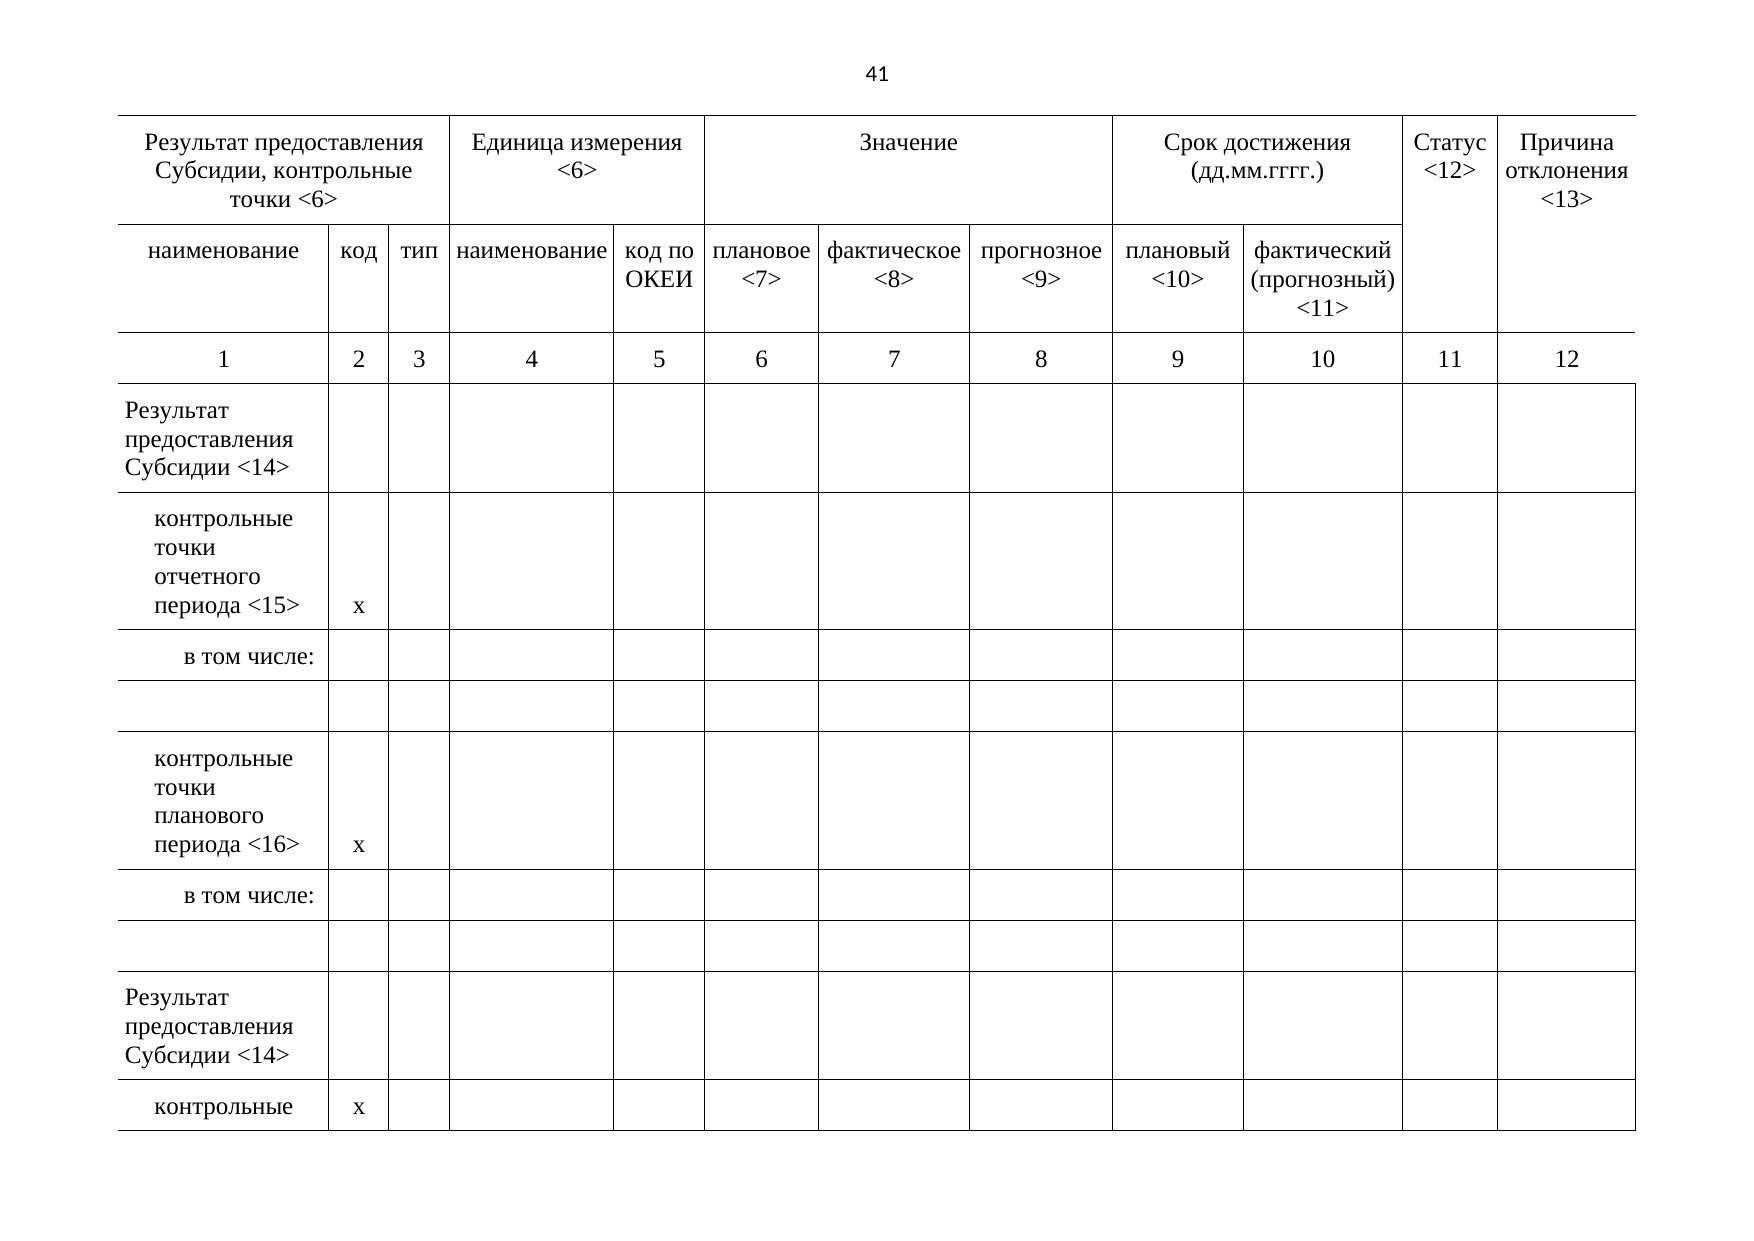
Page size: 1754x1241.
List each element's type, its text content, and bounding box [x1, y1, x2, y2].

table_cell [1403, 493, 1497, 629]
table_cell код по ОКЕИ [614, 225, 704, 332]
table_cell 5 [614, 333, 704, 383]
table_cell [970, 921, 1112, 971]
table_cell [1244, 493, 1402, 629]
table_cell [1498, 921, 1635, 971]
table_cell плановое <7> [705, 225, 818, 332]
table_cell [389, 921, 449, 971]
table_cell [1113, 681, 1243, 731]
table_cell [1403, 870, 1497, 919]
table_cell [329, 870, 388, 919]
table_cell [329, 384, 388, 492]
table_header Причина отклонения <13> [1498, 116, 1636, 332]
table_cell 4 [450, 333, 613, 383]
table_cell [1113, 870, 1243, 919]
table_cell 12 [1498, 332, 1636, 383]
table_cell [614, 681, 704, 731]
table_cell [614, 630, 704, 680]
table_cell [1244, 870, 1402, 919]
table_cell [819, 870, 969, 919]
table_cell [614, 493, 704, 629]
table_cell [970, 493, 1112, 629]
table_cell [450, 493, 613, 629]
table_cell [614, 384, 704, 492]
table_cell [1113, 1080, 1243, 1130]
table_cell [819, 493, 969, 629]
table_cell контрольные точки планового периода <16> [118, 732, 328, 868]
table_cell [1498, 681, 1635, 731]
table_cell [389, 870, 449, 919]
table_header Результат предоставления Субсидии, контрольные точки <6> [118, 116, 449, 224]
table_cell [1113, 630, 1243, 680]
table_cell [614, 972, 704, 1079]
table_cell [389, 972, 449, 1079]
table_cell [705, 732, 818, 868]
table_cell [1498, 384, 1635, 492]
table_cell x [329, 1080, 388, 1130]
table_cell [705, 870, 818, 919]
table_cell [970, 732, 1112, 868]
table_cell фактический (прогнозный) <11> [1244, 225, 1402, 332]
table_cell [1403, 384, 1497, 492]
table_cell [705, 972, 818, 1079]
table_cell x [329, 493, 388, 629]
table_cell [1403, 921, 1497, 971]
table_cell [450, 921, 613, 971]
table_cell [970, 1080, 1112, 1130]
table_cell 10 [1244, 333, 1402, 383]
table_cell 6 [705, 333, 818, 383]
table_cell 8 [970, 333, 1112, 383]
table_cell [705, 493, 818, 629]
table_header Срок достижения (дд.мм.гггг.) [1113, 116, 1402, 224]
table_header Единица измерения <6> [450, 116, 704, 224]
table_cell [1244, 384, 1402, 492]
table_cell код [329, 225, 388, 332]
table_cell [1403, 1080, 1497, 1130]
table_cell 11 [1403, 333, 1497, 383]
table_cell [819, 921, 969, 971]
table_cell [1498, 1080, 1635, 1130]
table_cell контрольные точки отчетного периода <15> [118, 493, 328, 629]
table_cell [1244, 732, 1402, 868]
table_cell 7 [819, 333, 969, 383]
table_cell тип [389, 225, 449, 332]
table_cell [819, 1080, 969, 1130]
table_cell Результат предоставления Субсидии <14> [118, 972, 328, 1079]
table_cell [1244, 1080, 1402, 1130]
table_cell [970, 972, 1112, 1079]
table_header Значение [705, 116, 1112, 224]
table_cell 3 [389, 333, 449, 383]
table_cell [389, 493, 449, 629]
table_cell [614, 921, 704, 971]
table_cell прогнозное <9> [970, 225, 1112, 332]
table_cell [614, 1080, 704, 1130]
table_cell [705, 681, 818, 731]
table_cell x [329, 732, 388, 868]
table_cell 1 [118, 333, 328, 383]
table_cell [1498, 732, 1635, 868]
table_cell [819, 384, 969, 492]
table_cell [1403, 972, 1497, 1079]
table_cell [705, 921, 818, 971]
table_cell [389, 732, 449, 868]
table_cell [118, 921, 328, 971]
table_cell [450, 732, 613, 868]
table_cell [389, 1080, 449, 1130]
table_cell [1244, 972, 1402, 1079]
table_cell 9 [1113, 333, 1243, 383]
table_cell Результат предоставления Субсидии <14> [118, 384, 328, 492]
table_cell [329, 681, 388, 731]
table_cell [450, 681, 613, 731]
table_cell [1403, 732, 1497, 868]
table_cell [450, 384, 613, 492]
table_cell [1113, 384, 1243, 492]
table_cell [970, 870, 1112, 919]
table_cell [329, 921, 388, 971]
table_cell [450, 630, 613, 680]
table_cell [118, 1080, 328, 1130]
table_cell [614, 732, 704, 868]
table_cell [1244, 630, 1402, 680]
table_cell [1498, 630, 1635, 680]
table_cell 2 [329, 333, 388, 383]
table_cell [705, 384, 818, 492]
table_cell [450, 972, 613, 1079]
table_cell [1113, 493, 1243, 629]
table_cell [819, 732, 969, 868]
table_cell наименование [450, 225, 613, 332]
table_cell [1113, 921, 1243, 971]
table_cell [118, 681, 328, 731]
table_cell [1244, 681, 1402, 731]
table_header Статус <12> [1403, 116, 1497, 332]
table_cell [450, 870, 613, 919]
table_cell [1498, 972, 1635, 1079]
table_cell [705, 1080, 818, 1130]
table_cell [329, 630, 388, 680]
table_cell [614, 870, 704, 919]
table_cell [1403, 681, 1497, 731]
table_cell [819, 972, 969, 1079]
table_cell [389, 384, 449, 492]
table_cell [970, 681, 1112, 731]
table_cell в том числе: [118, 870, 328, 919]
table_cell наименование [118, 225, 328, 332]
table_cell [819, 630, 969, 680]
table_cell фактическое <8> [819, 225, 969, 332]
table_cell [329, 972, 388, 1079]
table_cell [970, 630, 1112, 680]
table_cell [450, 1080, 613, 1130]
table_cell [1498, 493, 1635, 629]
table_cell [1113, 972, 1243, 1079]
table_cell [1113, 732, 1243, 868]
table_cell [389, 681, 449, 731]
table_cell [389, 630, 449, 680]
table_cell [1244, 921, 1402, 971]
table_cell [1498, 870, 1635, 919]
table_cell плановый <10> [1113, 225, 1243, 332]
table_cell [1403, 630, 1497, 680]
table_cell [819, 681, 969, 731]
table_cell [970, 384, 1112, 492]
table_cell [705, 630, 818, 680]
table_cell в том числе: [118, 630, 328, 680]
